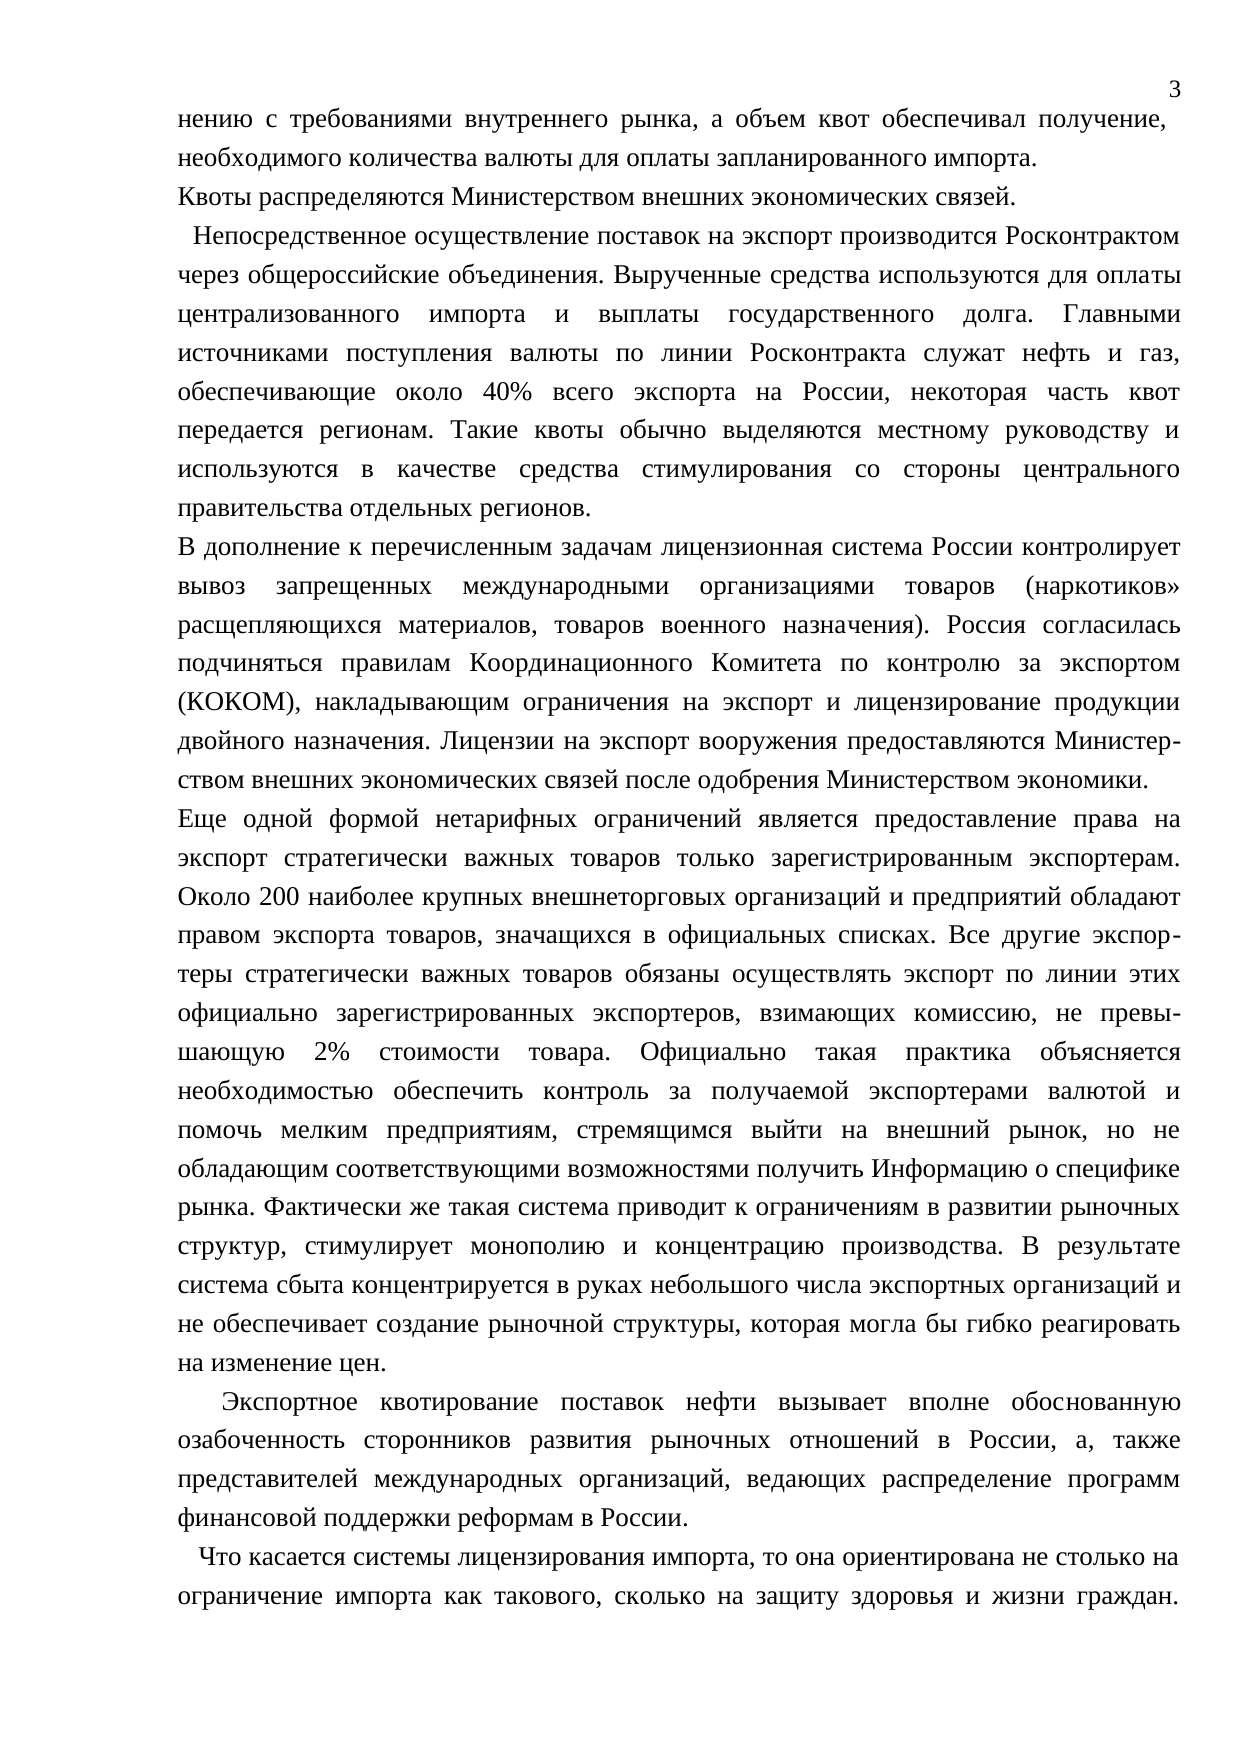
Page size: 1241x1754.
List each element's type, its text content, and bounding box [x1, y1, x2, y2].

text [177, 103, 1181, 173]
text Еще одной формой нетарифных ограничений является предоставление права на экспорт стратегически важных товаров только зарегистрированным экспортерам. Около 200 наиболее крупных внешнеторговых организаций и предприятий обладают правом экспорта товаров, значащихся в официальных списках. Все другие экспортеры стратегически важных товаров обязаны осуществлять экспорт по линии этих официально зарегистрированных экспортеров, взимающих комиссию, не превышающую 2% стоимости товара. Официально такая практика объясняется необходимостью обеспечить контроль за получаемой экспортерами валютой и помочь мелким предприятиям, стремящимся выйти на внешний рынок, но не обладающим соответствующими возможностями получить Информацию о специфике рынка. Фактически же такая система приводит к ограничениям в развитии рыночных структур, стимулирует монополию и концентрацию производства. В результате система сбыта концентрируется в руках небольшого числа экспортных организаций и не обеспечивает создание рыночной структуры, которая могла бы гибко реагировать на изменение цен. [177, 802, 1181, 1377]
text Квоты распределяются Министерством внешних экономических связей. [177, 180, 1181, 211]
text Непосредственное осуществление поставок на экспорт производится Росконтрактом через общероссийские объединения. Вырученные средства используются для оплаты централизованного импорта и выплаты государственного долга. Главными источниками поступления валюты по линии Росконтракта служат нефть и газ, обеспечивающие около 40% всего экспорта на России, некоторая часть квот передается регионам. Такие квоты обычно выделяются местному руководству и используются в качестве средства стимулирования со стороны центрального правительства отдельных регионов. [177, 219, 1181, 522]
text Экспортное квотирование поставок нефти вызывает вполне обоснованную озабоченность сторонников развития рыночных отношений в России, а, также представителей международных организаций, ведающих распределение программ финансовой поддержки реформам в России. [177, 1385, 1181, 1532]
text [177, 1540, 1181, 1610]
text В дополнение к перечисленным задачам лицензионная система России контролирует вывоз запрещенных международными организациями товаров (наркотиков» расщепляющихся материалов, товаров военного назначения). Россия согласилась подчиняться правилам Координационного Комитета по контролю за экспортом (КОКОМ), накладывающим ограничения на экспорт и лицензирование продукции двойного назначения. Лицензии на экспорт вооружения предоставляются Министерством внешних экономических связей после одобрения Министерством экономики. [177, 530, 1181, 794]
